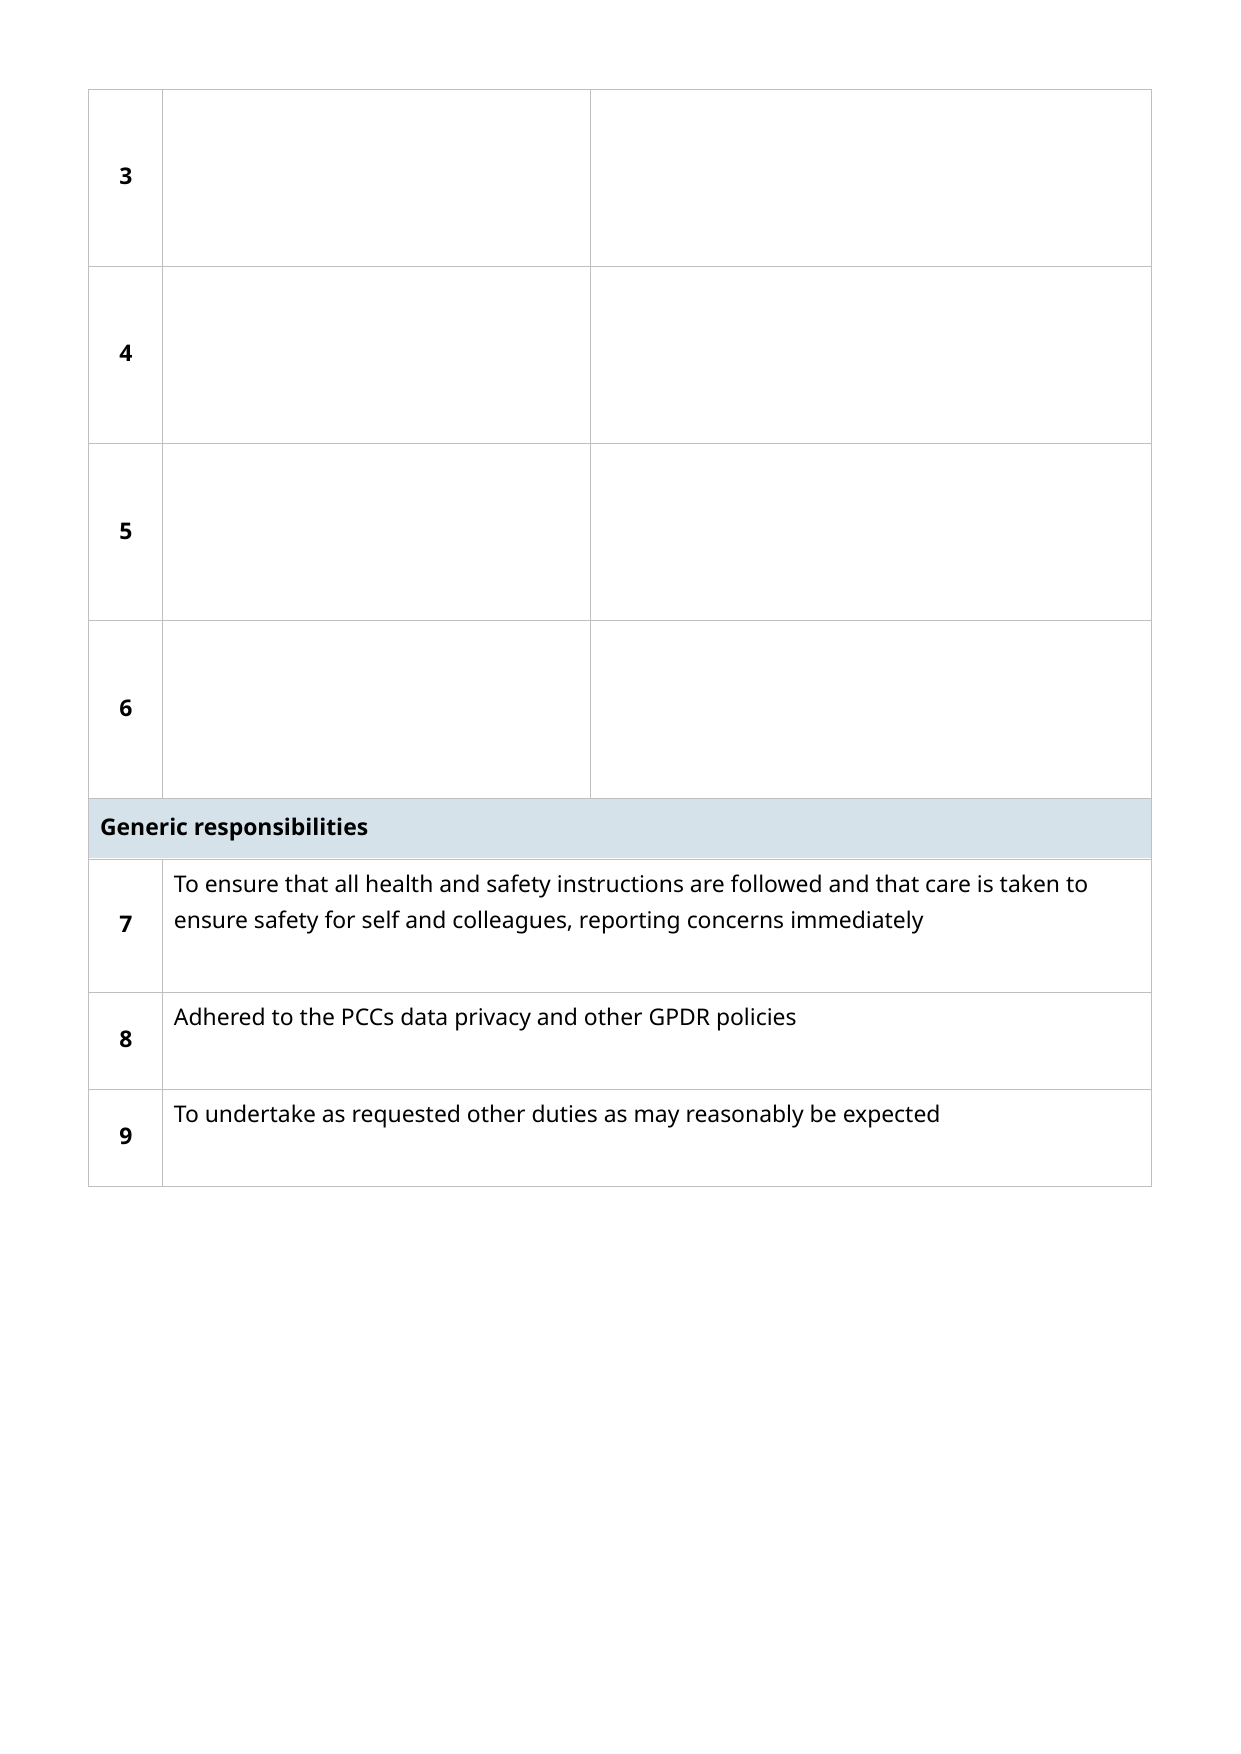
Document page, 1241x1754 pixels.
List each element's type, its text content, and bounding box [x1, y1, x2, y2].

table_cell 4 [89, 267, 162, 443]
table_cell 3 [89, 90, 162, 266]
table_cell [163, 621, 590, 797]
table_cell Adhered to the PCCs data privacy and other GPDR policies [163, 993, 1151, 1089]
table_cell [163, 90, 590, 266]
table_cell 7 [89, 860, 162, 992]
table_cell [591, 90, 1151, 266]
table_cell [163, 267, 590, 443]
table_cell 6 [89, 621, 162, 797]
table_cell [591, 267, 1151, 443]
table_cell 9 [89, 1090, 162, 1186]
table_cell Generic responsibilities [89, 799, 1151, 858]
table_cell 5 [89, 444, 162, 620]
table_cell [591, 621, 1151, 797]
table_cell To undertake as requested other duties as may reasonably be expected [163, 1090, 1151, 1186]
table_cell [591, 444, 1151, 620]
table_cell To ensure that all health and safety instructions are followed and that care is taken to ensure safety for self and colleagues, reporting concerns immediately [163, 860, 1151, 992]
table_cell [163, 444, 590, 620]
table_cell 8 [89, 993, 162, 1089]
